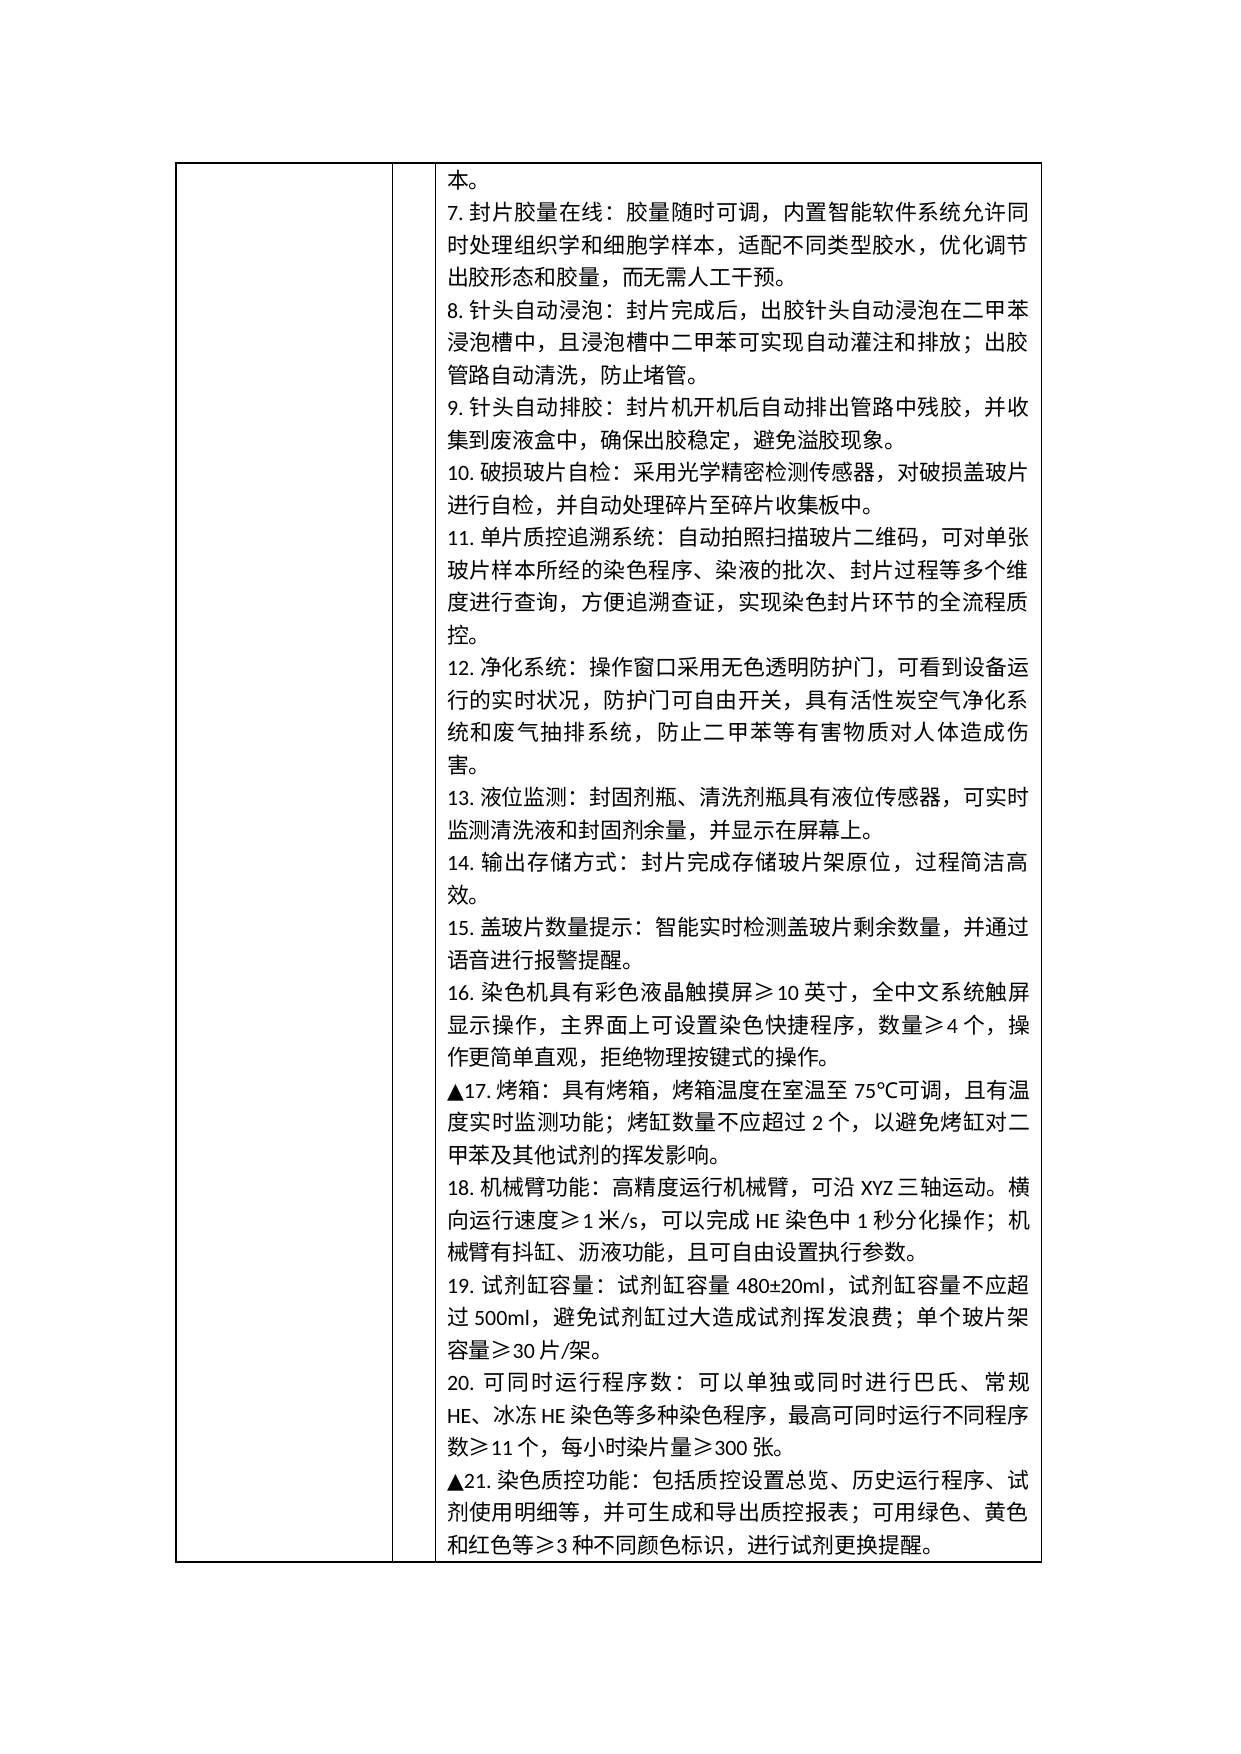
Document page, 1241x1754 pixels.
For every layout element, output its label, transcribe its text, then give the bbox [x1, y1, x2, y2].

table_cell 1 [393, 164, 435, 1561]
table_cell [177, 164, 392, 1561]
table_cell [436, 164, 1041, 1561]
